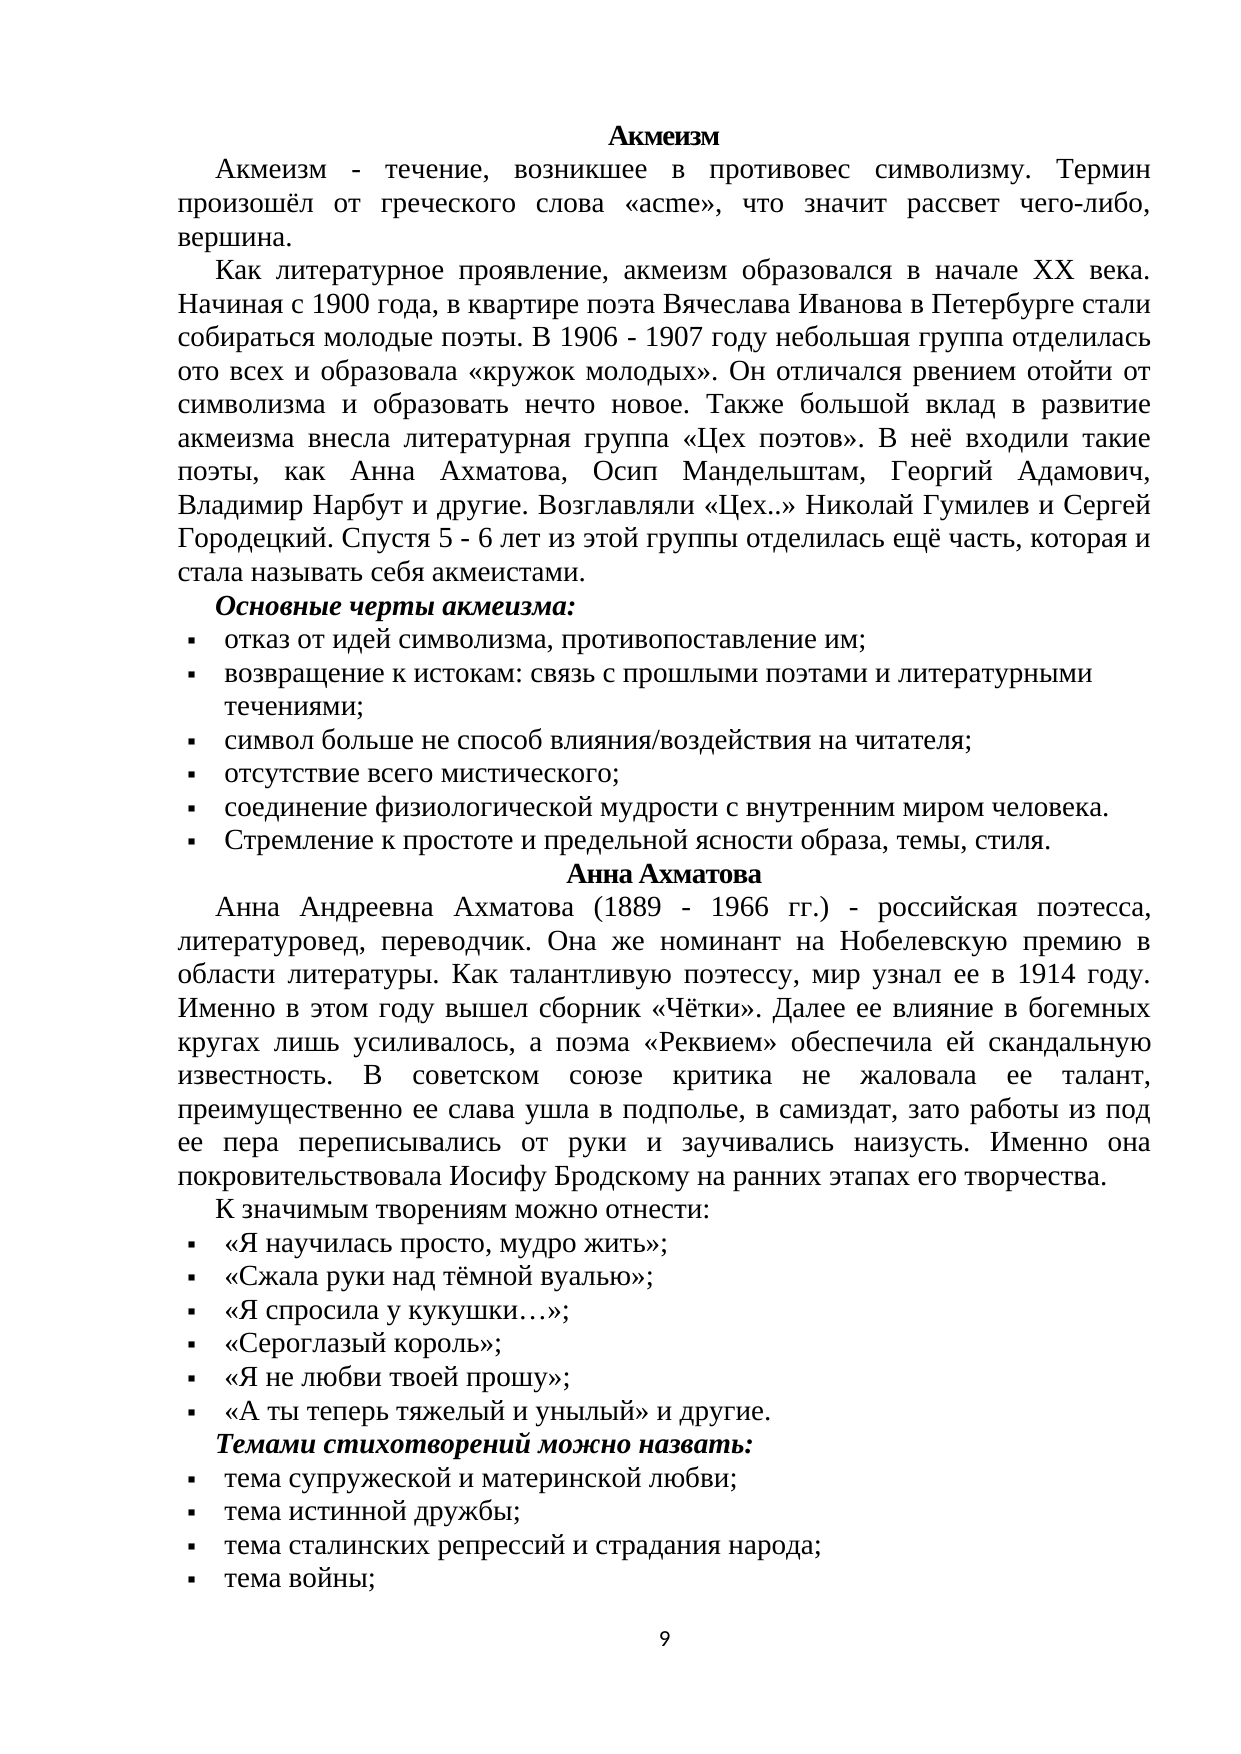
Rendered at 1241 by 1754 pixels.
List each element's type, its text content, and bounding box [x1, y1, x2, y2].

text Акмеизм [177, 118, 1152, 152]
list Стремление к простоте и предельной ясности образа, темы, стиля. [187, 822, 1152, 856]
text Основные черты акмеизма: [177, 588, 1152, 621]
list «А ты теперь тяжелый и унылый» и другие. [187, 1393, 1152, 1426]
text К значимым творениям можно отнести: [177, 1191, 1152, 1225]
list соединение физиологической мудрости с внутренним миром человека. [187, 789, 1152, 822]
list «Я не любви твоей прошу»; [187, 1359, 1152, 1393]
list «Я спросила у кукушки…»; [187, 1292, 1152, 1326]
text Темами стихотворений можно назвать: [177, 1426, 1152, 1460]
list «Сжала руки над тёмной вуалью»; [187, 1258, 1152, 1292]
list «Я научилась просто, мудро жить»; [187, 1225, 1152, 1258]
list возвращение к истокам: связь с прошлыми поэтами и литературными течениями; [187, 655, 1152, 722]
text Акмеизм - течение, возникшее в противовес символизму. Термин произошёл от греческого слова «acme», что значит рассвет чего-либо, вершина. [177, 152, 1152, 252]
list отсутствие всего мистического; [187, 755, 1152, 789]
list отказ от идей символизма, противопоставление им; [187, 621, 1152, 655]
list тема истинной дружбы; [187, 1493, 1152, 1527]
text Анна Ахматова [177, 856, 1152, 889]
list тема войны; [187, 1560, 1152, 1594]
text Как литературное проявление, акмеизм образовался в начале XX века. Начиная с 1900 года, в квартире поэта Вячеслава Иванова в Петербурге стали собираться молодые поэты. В 1906 - 1907 году небольшая группа отделилась ото всех и образовала «кружок молодых». Он отличался рвением отойти от символизма и образовать нечто новое. Также большой вклад в развитие акмеизма внесла литературная группа «Цех поэтов». В неё входили такие поэты, как Анна Ахматова, Осип Мандельштам, Георгий Адамович, Владимир Нарбут и другие. Возглавляли «Цех..» Николай Гумилев и Сергей Городецкий. Спустя 5 - 6 лет из этой группы отделилась ещё часть, которая и стала называть себя акмеистами. [177, 252, 1152, 588]
list «Сероглазый король»; [187, 1326, 1152, 1359]
text Анна Андреевна Ахматова (1889 - 1966 гг.) - российская поэтесса, литературовед, переводчик. Она же номинант на Нобелевскую премию в области литературы. Как талантливую поэтессу, мир узнал ее в 1914 году. Именно в этом году вышел сборник «Чётки». Далее ее влияние в богемных кругах лишь усиливалось, а поэма «Реквием» обеспечила ей скандальную известность. В советском союзе критика не жаловала ее талант, преимущественно ее слава ушла в подполье, в самиздат, зато работы из под ее пера переписывались от руки и заучивались наизусть. Именно она покровительствовала Иосифу Бродскому на ранних этапах его творчества. [177, 889, 1152, 1191]
list символ больше не способ влияния/воздействия на читателя; [187, 722, 1152, 755]
list тема супружеской и материнской любви; [187, 1460, 1152, 1493]
list тема сталинских репрессий и страдания народа; [187, 1527, 1152, 1560]
